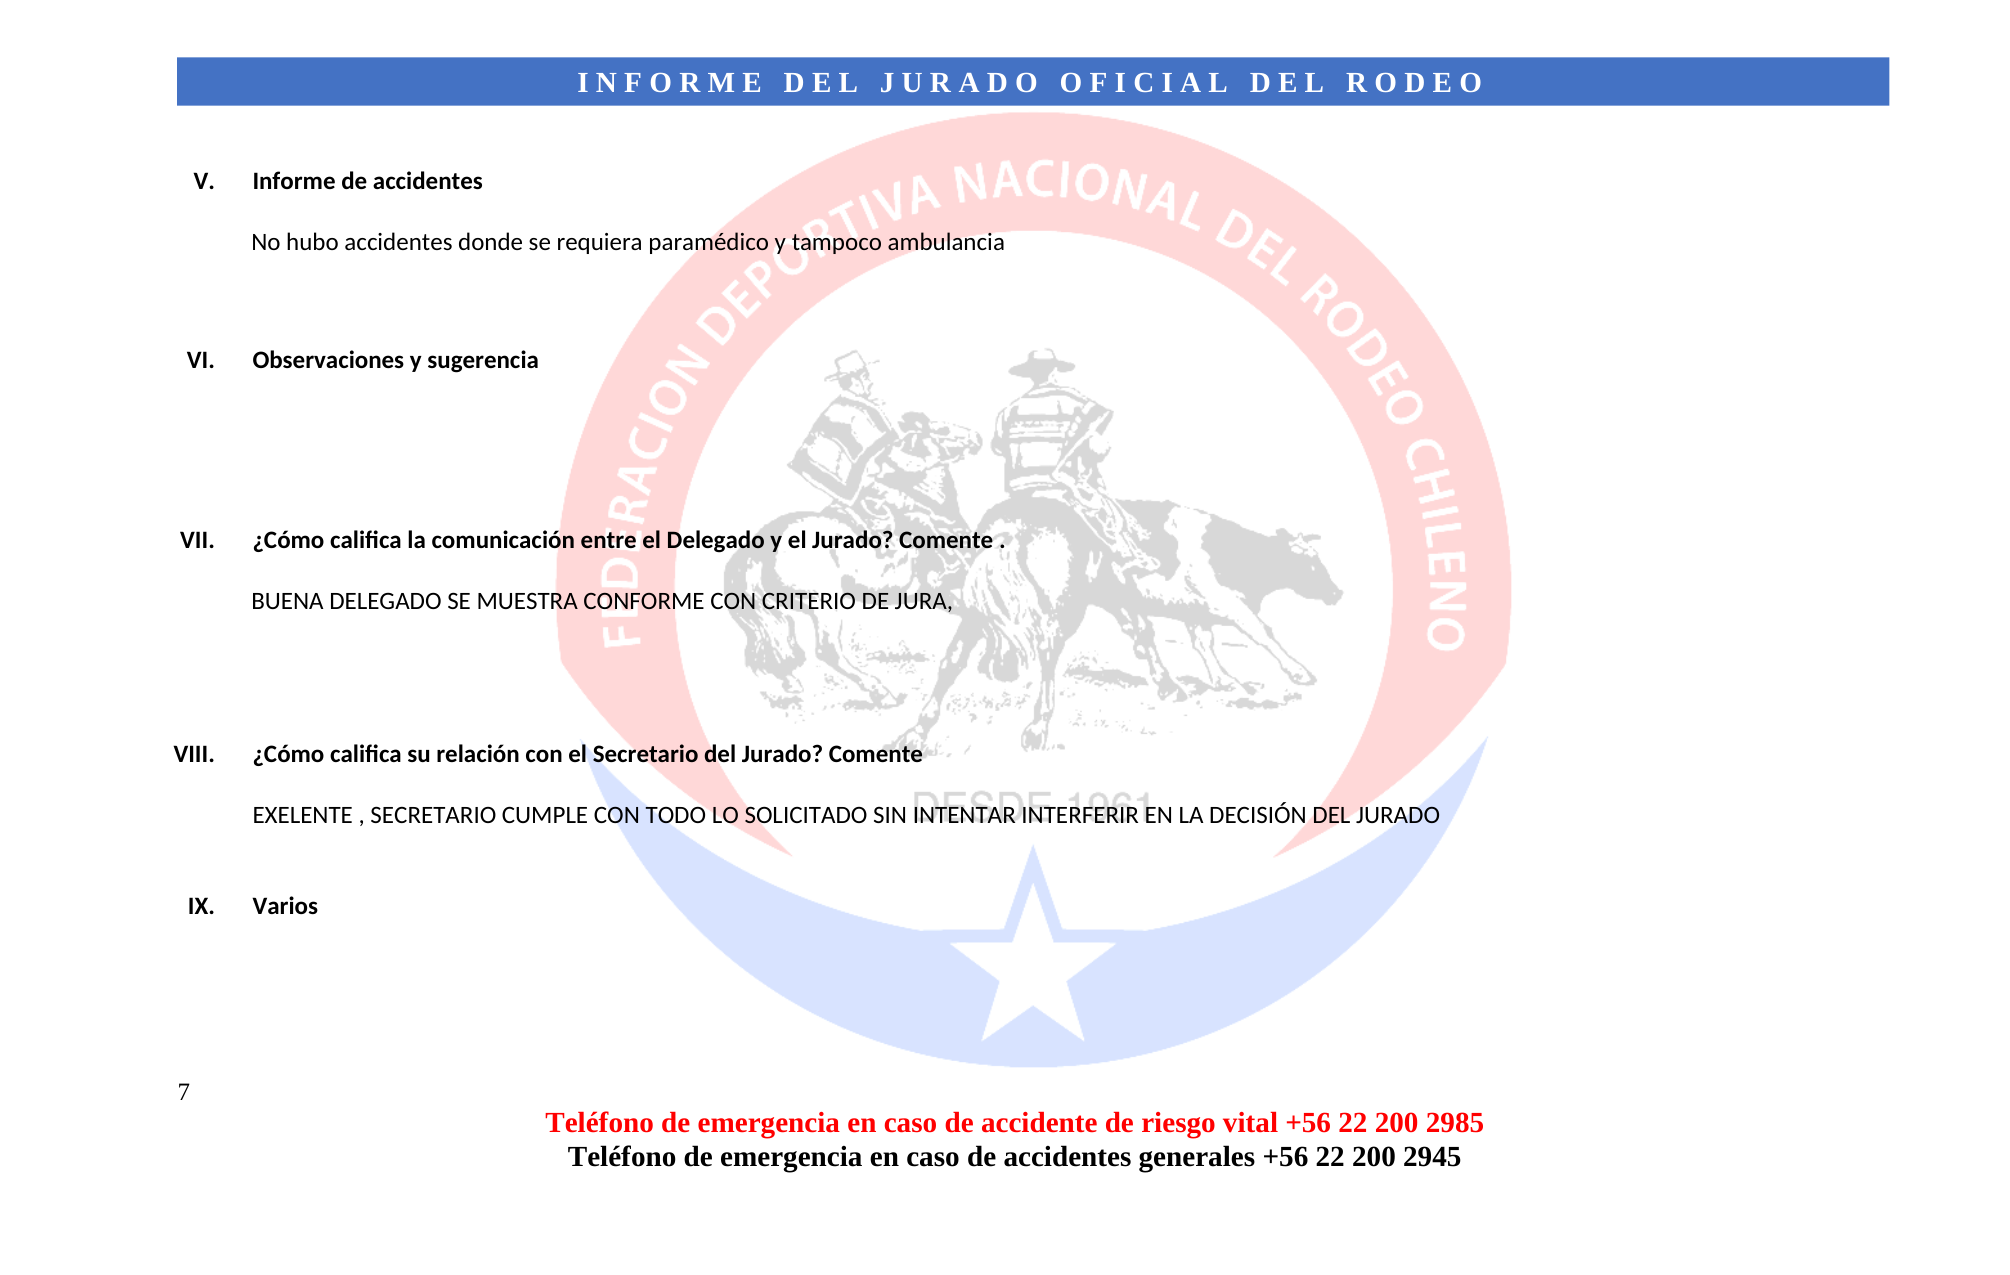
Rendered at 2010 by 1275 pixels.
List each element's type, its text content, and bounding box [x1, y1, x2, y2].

text No hubo accidentes donde se requiera paramédico y tampoco ambulancia [251, 226, 1683, 257]
list Observaciones y sugerencia [215, 344, 1683, 375]
list EXELENTE , SECRETARIO CUMPLE CON TODO LO SOLICITADO SIN INTENTAR INTERFERIR EN LA DECISIÓN DEL JURADO [252, 799, 1683, 829]
list Varios [215, 890, 1683, 921]
list ¿Cómo califica la comunicación entre el Delegado y el Jurado? Comente . [215, 524, 1683, 555]
list ¿Cómo califica su relación con el Secretario del Jurado? Comente [215, 738, 1683, 768]
text BUENA DELEGADO SE MUESTRA CONFORME CON CRITERIO DE JURA, [177, 585, 1683, 616]
list Informe de accidentes [215, 165, 1683, 196]
